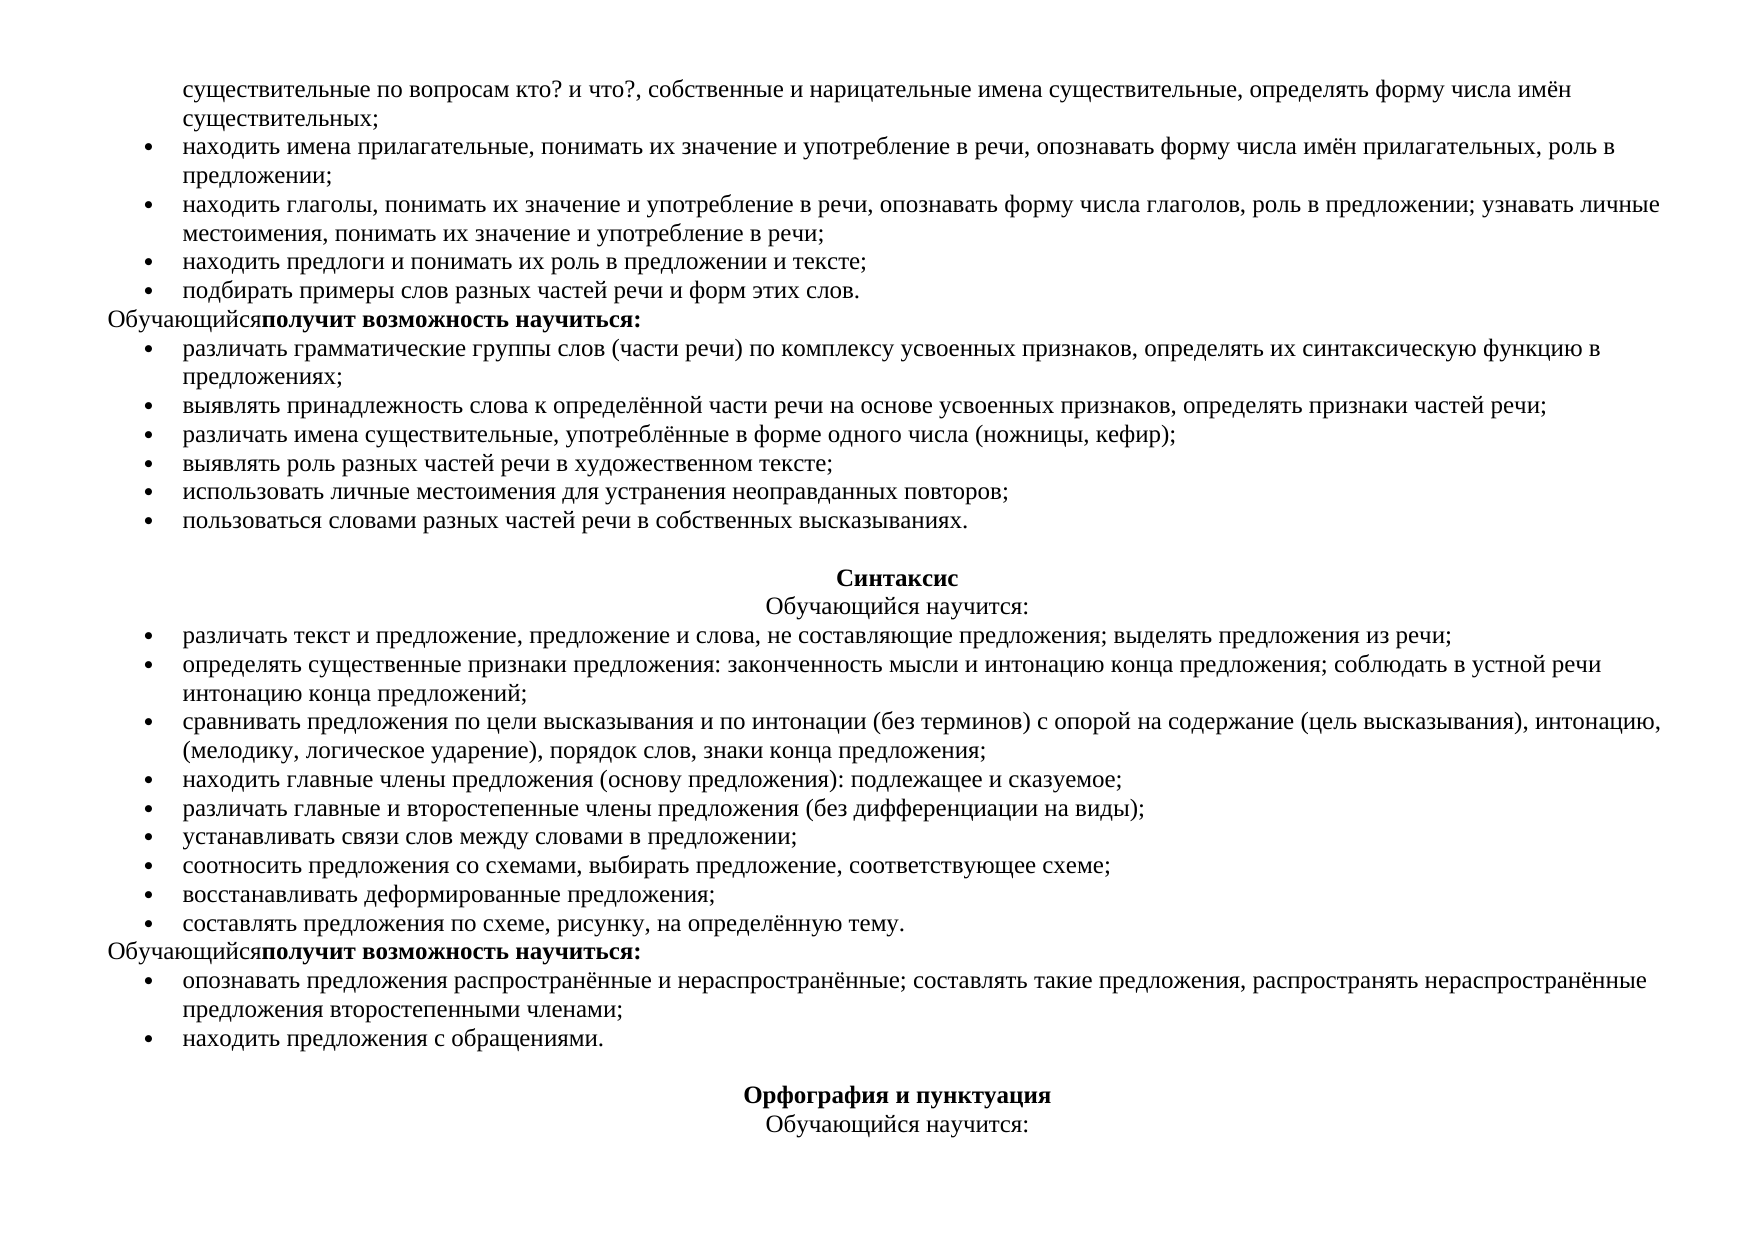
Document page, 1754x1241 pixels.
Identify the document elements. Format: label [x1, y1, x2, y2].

table_cell [107, 74, 1687, 1138]
